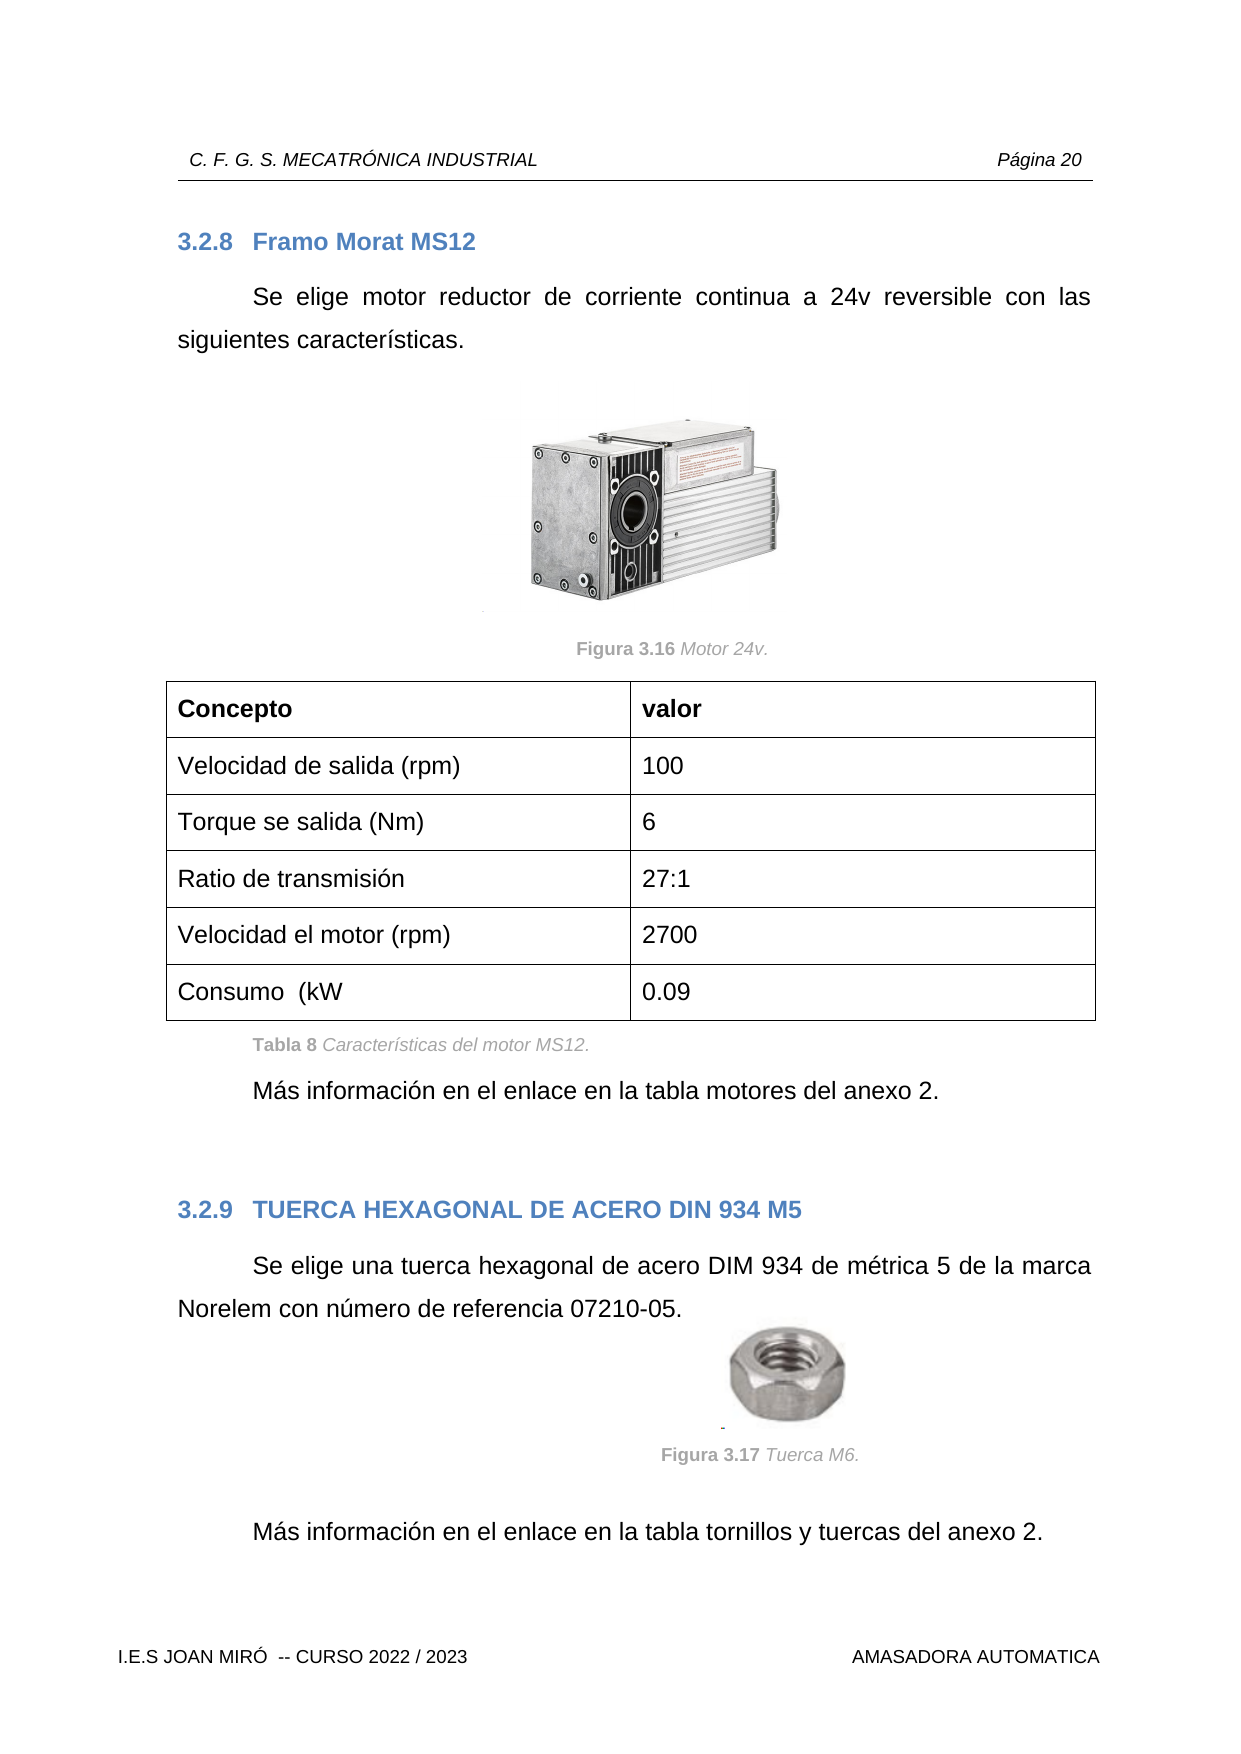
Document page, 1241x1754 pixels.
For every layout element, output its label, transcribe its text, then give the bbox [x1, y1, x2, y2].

text Se elige motor reductor de corriente continua a 24v reversible con las siguientes características. [177, 282, 1092, 354]
table_cell Ratio de transmisión [167, 851, 630, 907]
table_cell 0.09 [631, 965, 1095, 1020]
text Más información en el enlace en la tabla motores del anexo 2. [177, 1076, 1092, 1105]
picture [482, 381, 788, 612]
subtitle TUERCA HEXAGONAL DE ACERO DIN 934 M5 [177, 1196, 1092, 1224]
table_cell Velocidad el motor (rpm) [167, 908, 630, 963]
table_cell Torque se salida (Nm) [167, 795, 630, 850]
table_header valor [631, 682, 1095, 737]
text Más información en el enlace en la tabla tornillos y tuercas del anexo 2. [177, 1517, 1092, 1546]
subtitle Framo Morat MS12 [177, 227, 1092, 256]
text Se elige una tuerca hexagonal de acero DIM 934 de métrica 5 de la marca Norelem con número de referencia 07210-05. [177, 1251, 1092, 1323]
table_cell 27:1 [631, 851, 1095, 907]
table_cell 2700 [631, 908, 1095, 963]
picture [721, 1315, 847, 1429]
table_cell Consumo (kW [167, 965, 630, 1020]
table_cell Velocidad de salida (rpm) [167, 738, 630, 794]
table_header Concepto [167, 682, 630, 737]
table_cell 6 [631, 795, 1095, 850]
table_cell 100 [631, 738, 1095, 794]
